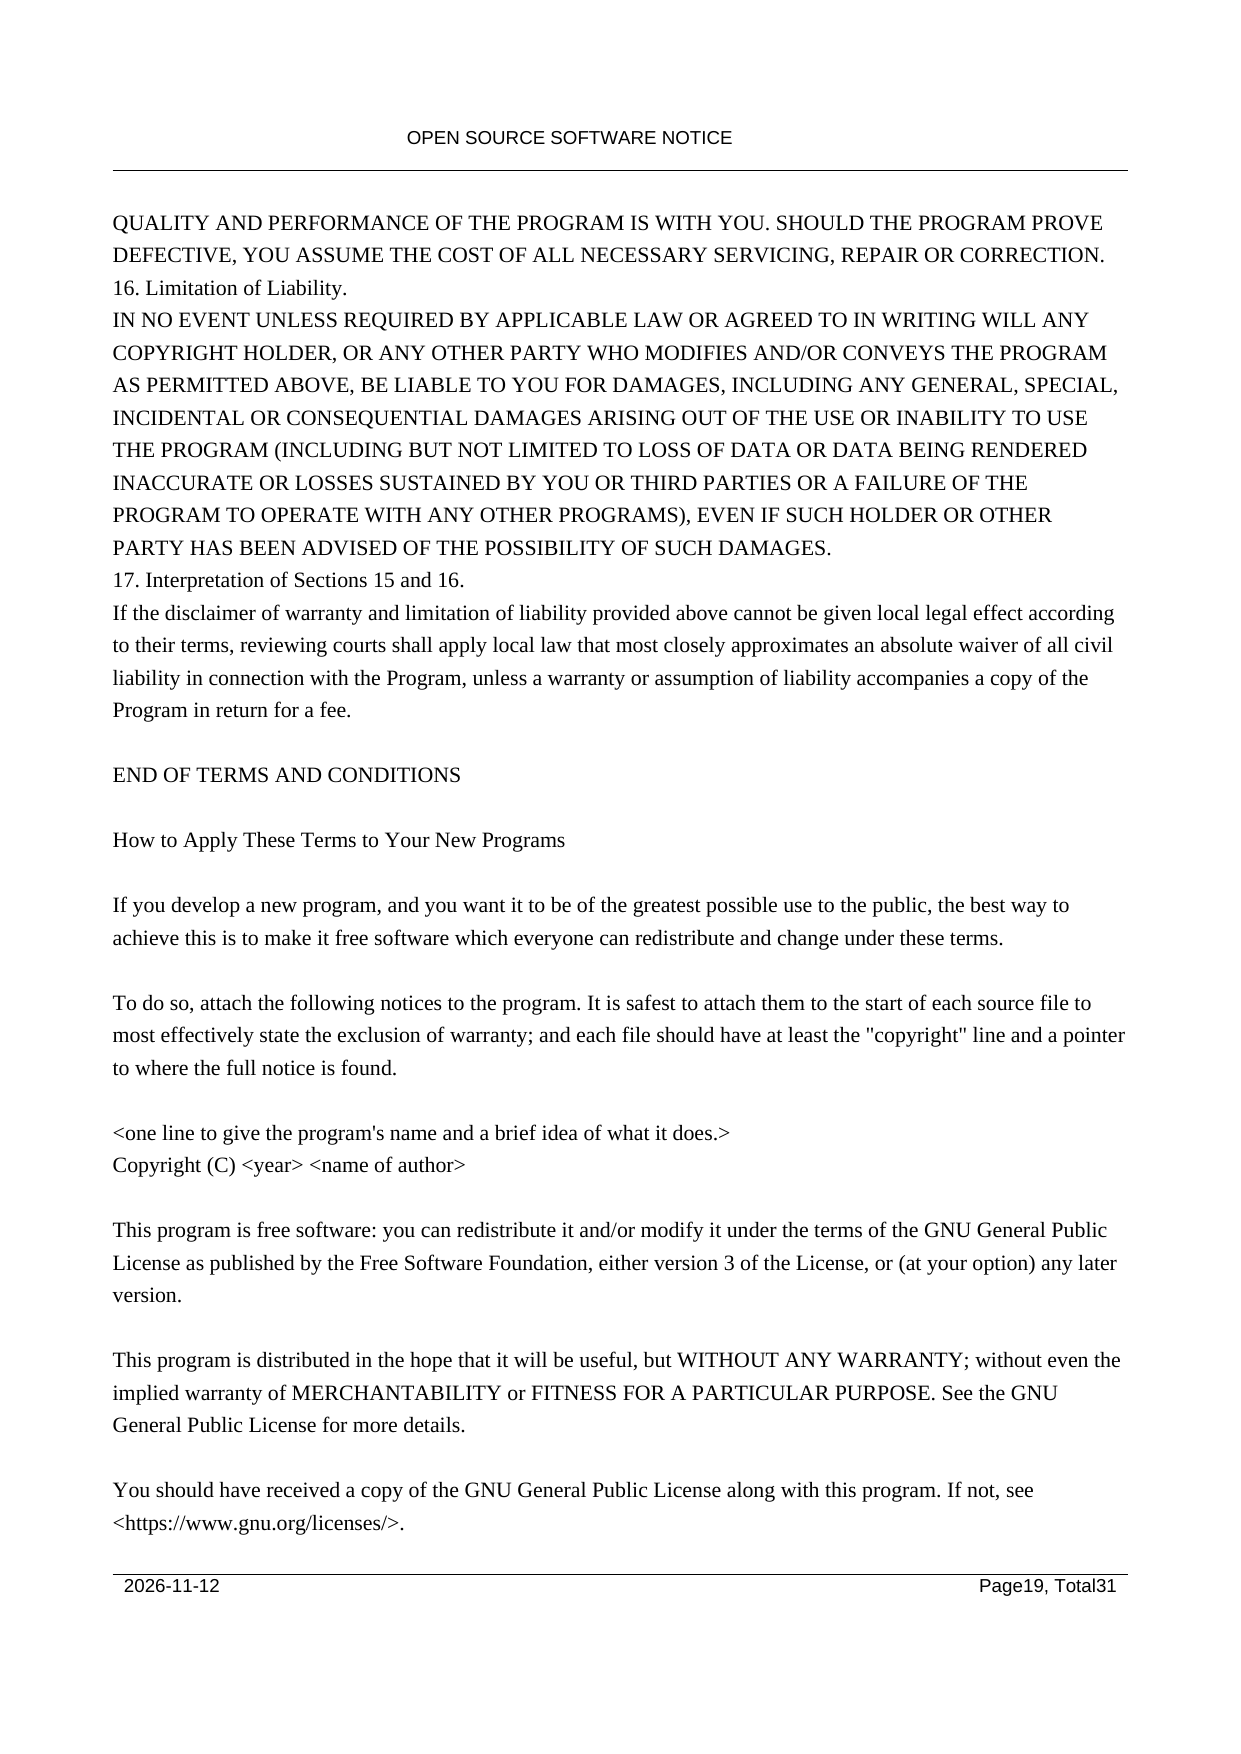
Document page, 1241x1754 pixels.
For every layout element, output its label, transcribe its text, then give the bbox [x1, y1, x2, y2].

text To do so, attach the following notices to the program. It is safest to attach them to the start of each source file to most effectively state the exclusion of warranty; and each file should have at least the "copyright" line and a pointer to where the full notice is found. [112, 986, 1128, 1084]
text This program is distributed in the hope that it will be useful, but WITHOUT ANY WARRANTY; without even the implied warranty of MERCHANTABILITY or FITNESS FOR A PARTICULAR PURPOSE. See the GNU General Public License for more details. [112, 1344, 1128, 1441]
text You should have received a copy of the GNU General Public License along with this program. If not, see <https://www.gnu.org/licenses/>. [112, 1474, 1128, 1539]
text 16. Limitation of Liability. [112, 271, 1128, 304]
text This program is free software: you can redistribute it and/or modify it under the terms of the GNU General Public License as published by the Free Software Foundation, either version 3 of the License, or (at your option) any later version. [112, 1214, 1128, 1311]
text Copyright (C) <year> <name of author> [112, 1149, 1128, 1181]
text END OF TERMS AND CONDITIONS [112, 759, 1128, 791]
text <one line to give the program's name and a brief idea of what it does.> [112, 1116, 1128, 1149]
text If you develop a new program, and you want it to be of the greatest possible use to the public, the best way to achieve this is to make it free software which everyone can redistribute and change under these terms. [112, 889, 1128, 954]
text IN NO EVENT UNLESS REQUIRED BY APPLICABLE LAW OR AGREED TO IN WRITING WILL ANY COPYRIGHT HOLDER, OR ANY OTHER PARTY WHO MODIFIES AND/OR CONVEYS THE PROGRAM AS PERMITTED ABOVE, BE LIABLE TO YOU FOR DAMAGES, INCLUDING ANY GENERAL, SPECIAL, INCIDENTAL OR CONSEQUENTIAL DAMAGES ARISING OUT OF THE USE OR INABILITY TO USE THE PROGRAM (INCLUDING BUT NOT LIMITED TO LOSS OF DATA OR DATA BEING RENDERED INACCURATE OR LOSSES SUSTAINED BY YOU OR THIRD PARTIES OR A FAILURE OF THE PROGRAM TO OPERATE WITH ANY OTHER PROGRAMS), EVEN IF SUCH HOLDER OR OTHER PARTY HAS BEEN ADVISED OF THE POSSIBILITY OF SUCH DAMAGES. [112, 304, 1128, 564]
text How to Apply These Terms to Your New Programs [112, 824, 1128, 856]
text 17. Interpretation of Sections 15 and 16. [112, 564, 1128, 596]
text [112, 206, 1128, 271]
text If the disclaimer of warranty and limitation of liability provided above cannot be given local legal effect according to their terms, reviewing courts shall apply local law that most closely approximates an absolute waiver of all civil liability in connection with the Program, unless a warranty or assumption of liability accompanies a copy of the Program in return for a fee. [112, 596, 1128, 726]
